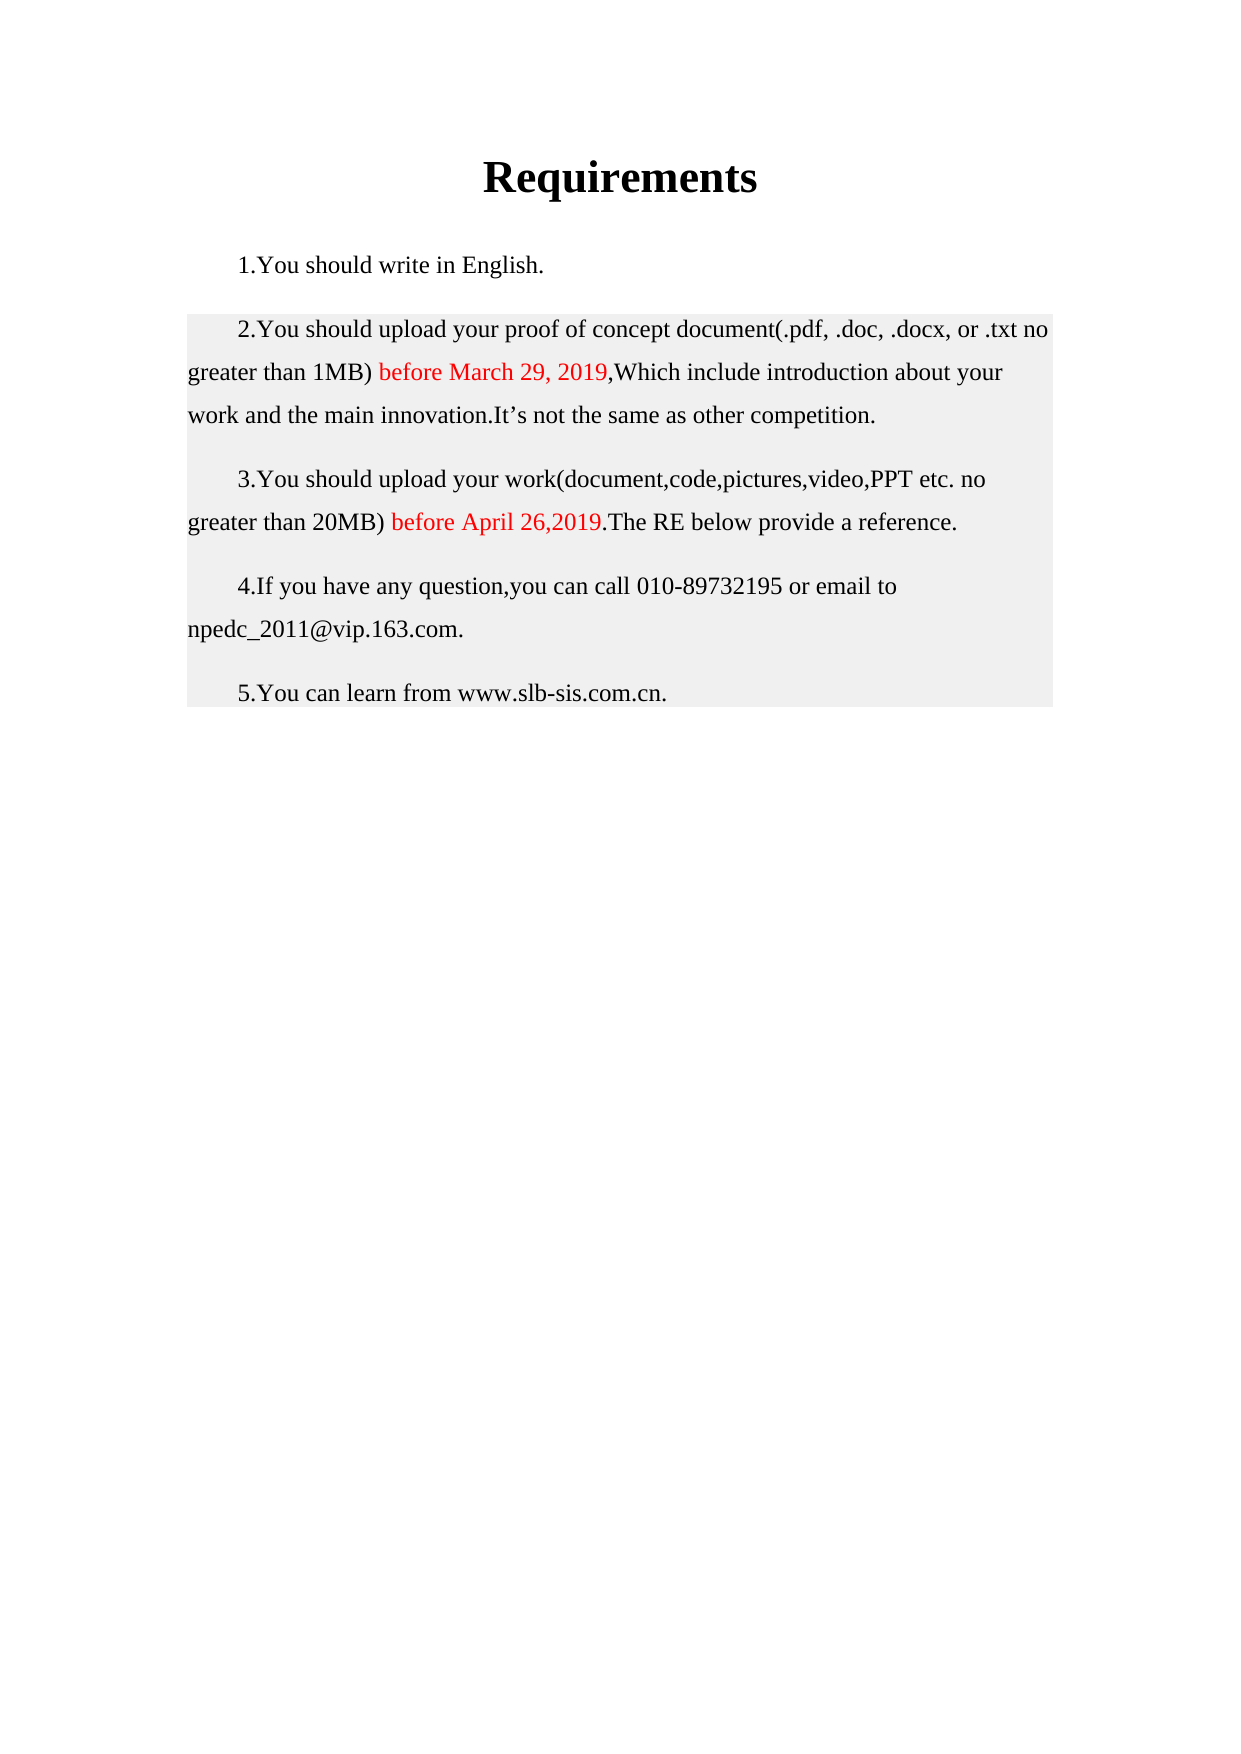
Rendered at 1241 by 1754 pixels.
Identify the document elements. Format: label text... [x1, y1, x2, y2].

text 4.If you have any question,you can call 010-89732195 or email to npedc_2011@vip.163.com. [187, 571, 1053, 643]
text Requirements [187, 150, 1053, 203]
text 3.You should upload your work(document,code,pictures,video,PPT etc. no greater than 20MB) before April 26,2019.The RE below provide a reference. [187, 464, 1053, 536]
text 2.You should upload your proof of concept document(.pdf, .doc, .docx, or .txt no greater than 1MB) before March 29, 2019,Which include introduction about your work and the main innovation.It’s not the same as other competition. [187, 314, 1053, 429]
text 1.You should write in English. [187, 250, 1053, 279]
text 5.You can learn from www.slb-sis.com.cn. [187, 678, 1053, 707]
